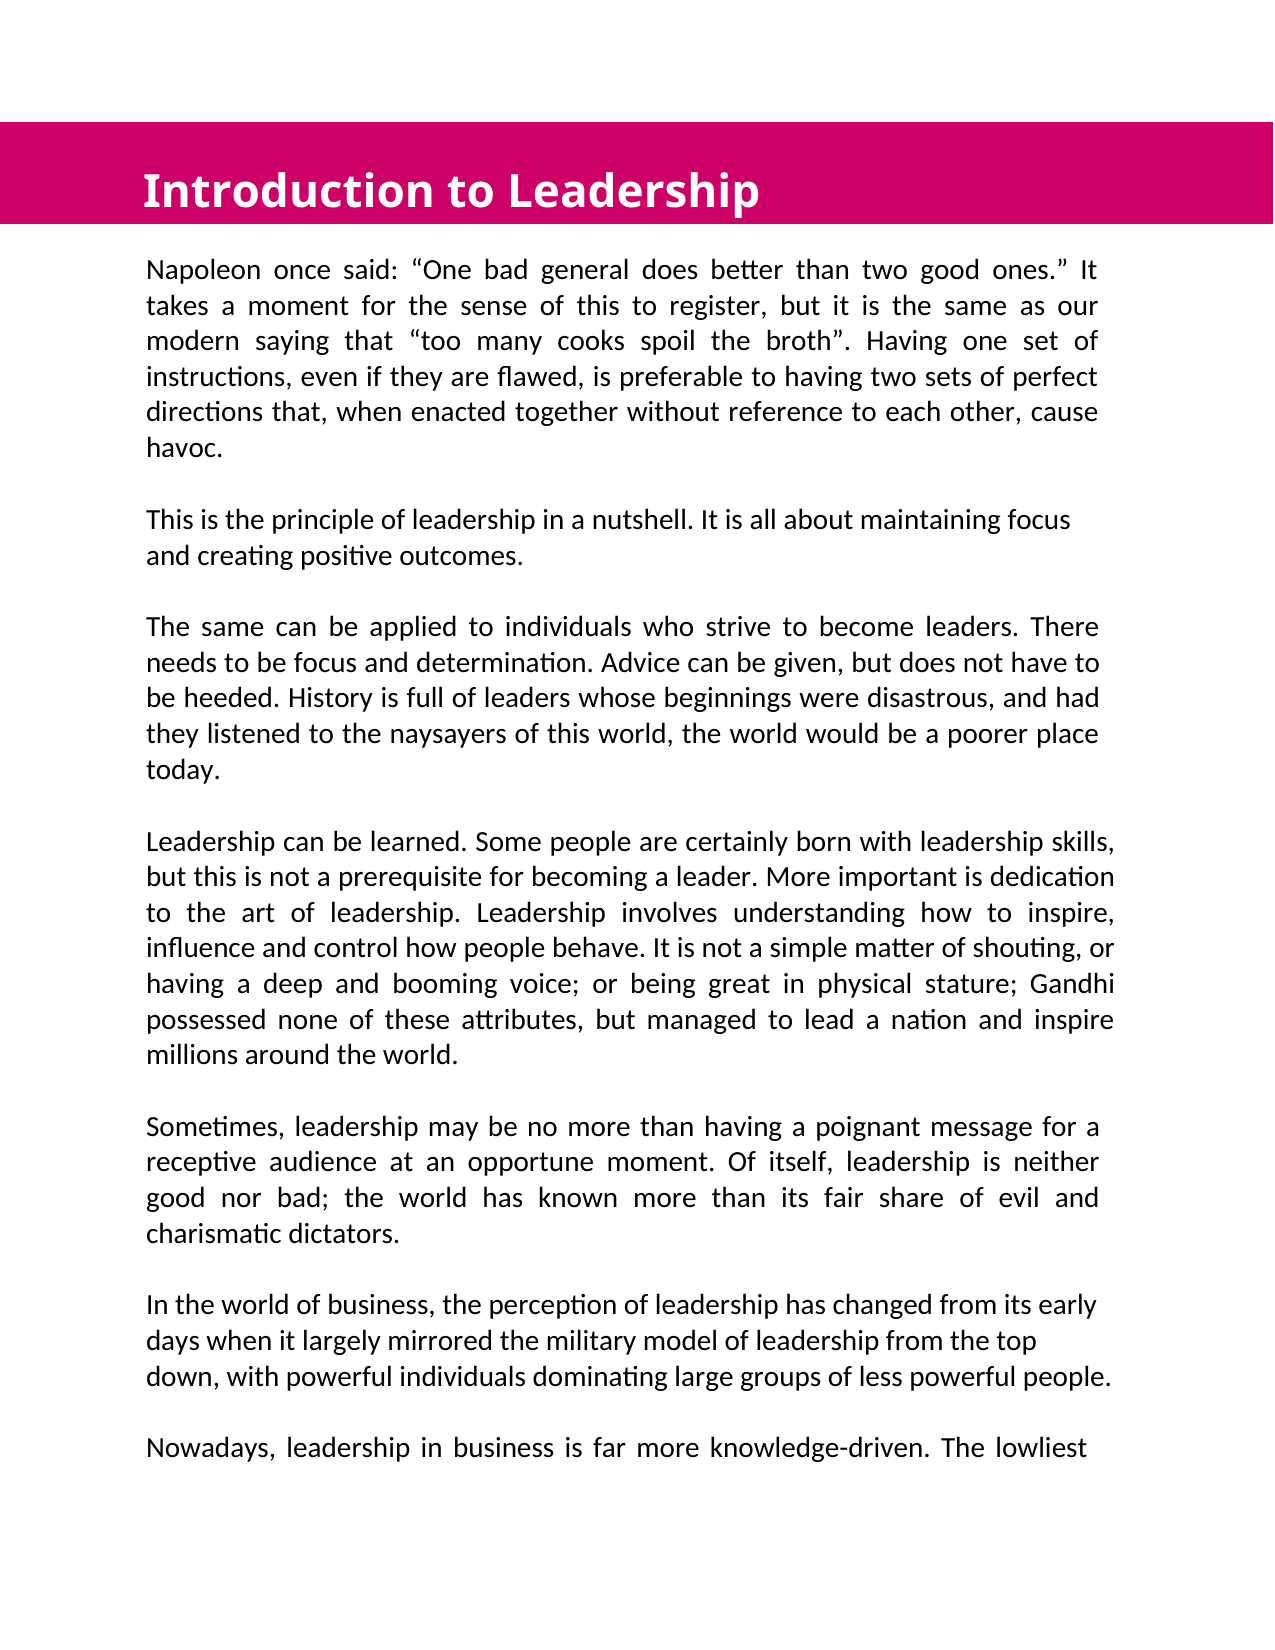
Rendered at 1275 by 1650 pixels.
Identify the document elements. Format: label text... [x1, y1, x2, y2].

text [146, 1429, 1088, 1465]
text In the world of business, the perception of leadership has changed from its early [146, 1286, 1162, 1322]
text The same can be applied to individuals who strive to become leaders. There needs to be focus and determination. Advice can be given, but does not have to be heeded. History is full of leaders whose beginnings were disastrous, and had they listened to the naysayers of this world, the world would be a poorer place today. [146, 608, 1101, 786]
text Leadership can be learned. Some people are certainly born with leadership skills, but this is not a prerequisite for becoming a leader. More important is dedication to the art of leadership. Leadership involves understanding how to inspire, influence and control how people behave. It is not a simple matter of shouting, or having a deep and booming voice; or being great in physical stature; Gandhi possessed none of these attributes, but managed to lead a nation and inspire millions around the world. [146, 823, 1116, 1072]
text down, with powerful individuals dominating large groups of less powerful people. [146, 1358, 1162, 1393]
text Sometimes, leadership may be no more than having a poignant message for a receptive audience at an opportune moment. Of itself, leadership is neither good nor bad; the world has known more than its fair share of evil and charismatic dictators. [146, 1108, 1101, 1250]
subtitle Introduction to Leadership [143, 158, 1162, 221]
text Napoleon once said: “One bad general does better than two good ones.” It takes a moment for the sense of this to register, but it is the same as our modern saying that “too many cooks spoil the broth”. Having one set of instructions, even if they are flawed, is preferable to having two sets of perfect directions that, when enacted together without reference to each other, cause havoc. [146, 251, 1100, 465]
text This is the principle of leadership in a nutshell. It is all about maintaining focus and creating positive outcomes. [146, 501, 1072, 572]
text days when it largely mirrored the military model of leadership from the top [146, 1322, 1162, 1358]
